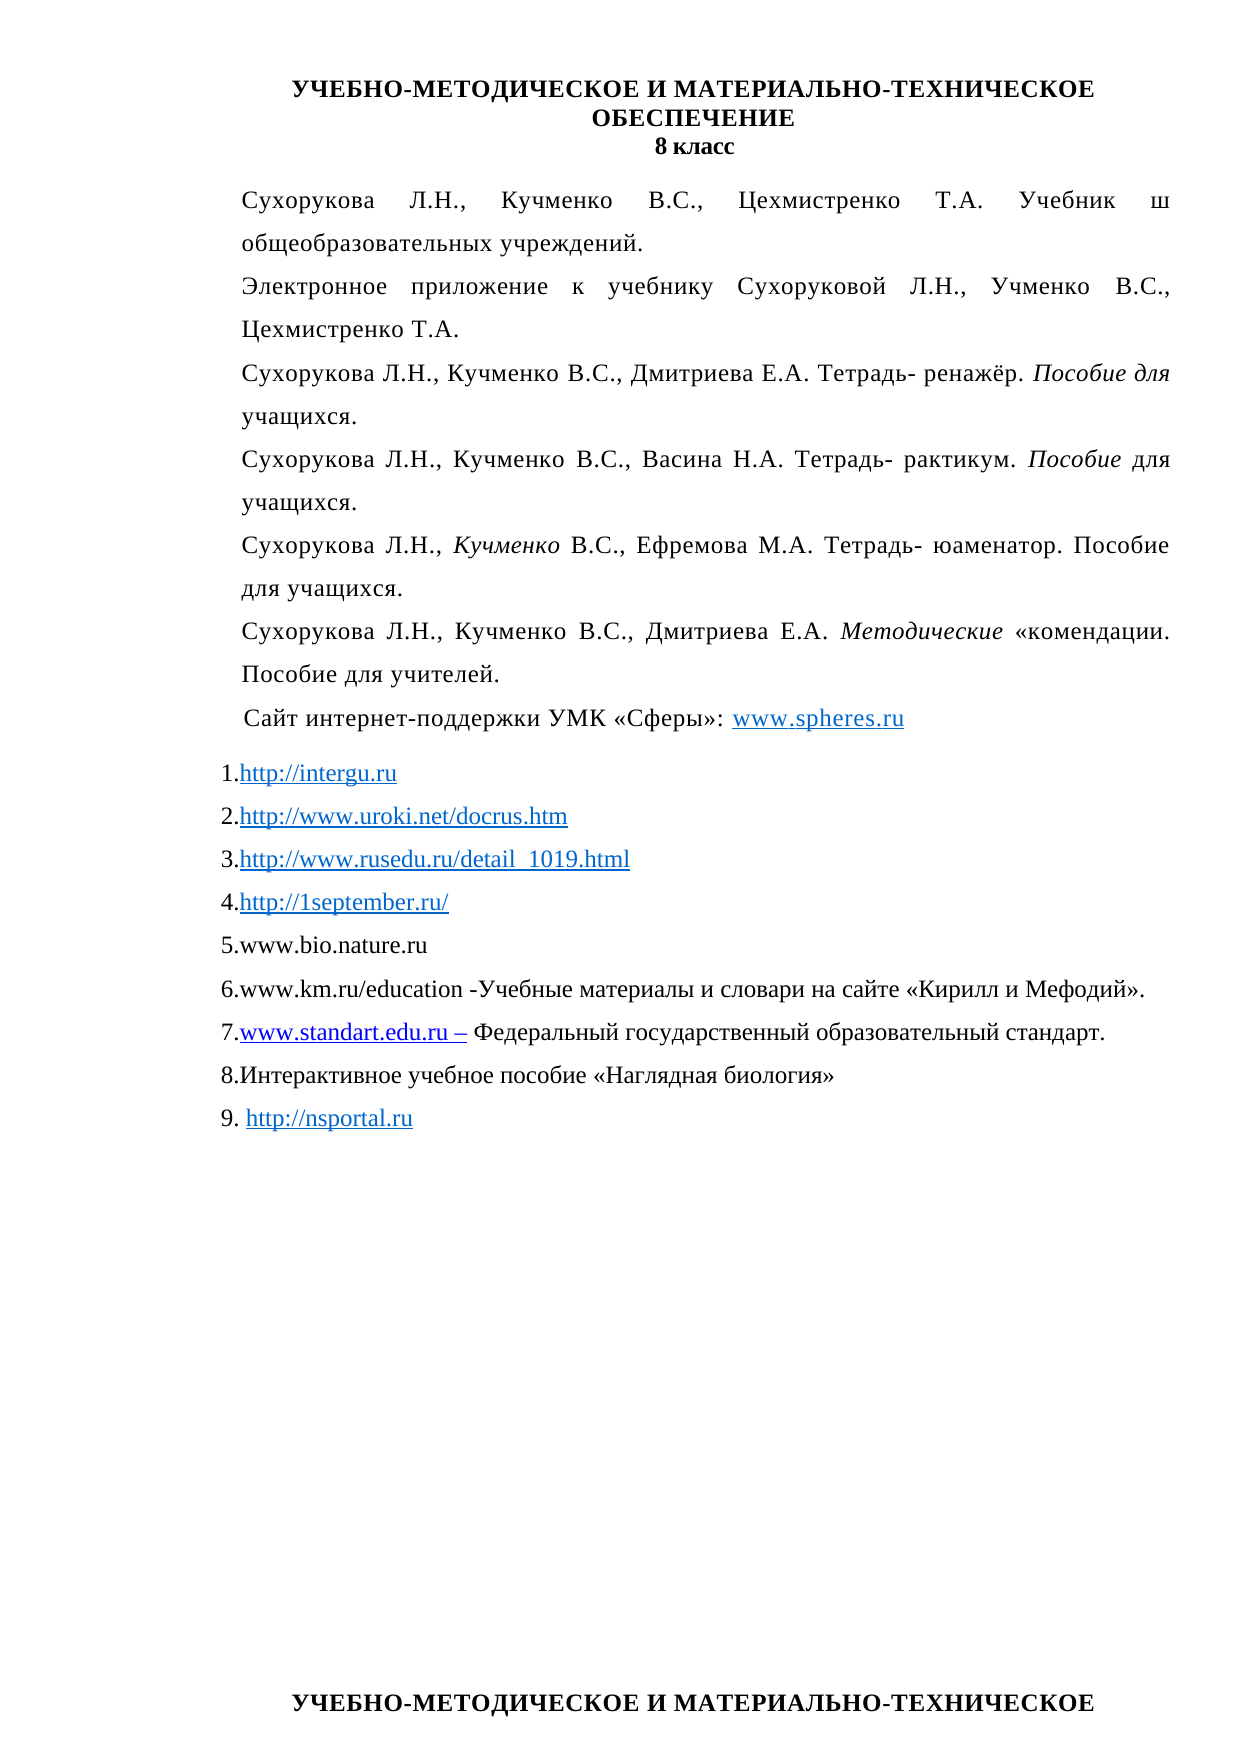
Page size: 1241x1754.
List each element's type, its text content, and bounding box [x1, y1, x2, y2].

text 3.http://www.rusedu.ru/detail_1019.html [221, 844, 1172, 873]
text 4.http://1september.ru/ [221, 887, 1172, 916]
text Электронное приложение к учебнику Сухоруковой Л.Н., Учменко B.C., Цехмистренко Т.А. [241, 271, 1170, 343]
text Сухорукова Л.Н., Кучменко B.C., Цехмистренко Т.А. Учебник ш общеобразовательных учреждений. [241, 185, 1170, 257]
text 1.http://intergu.ru [221, 758, 1172, 787]
text Сухорукова Л.Н., Кучменко B.C., Васина Н.А. Тетрадь- рактикум. Пособие для учащихся. [241, 444, 1170, 516]
text Сухорукова Л.Н., Кучменко B.C., Дмитриева Е.А. Тетрадь- ренажёр. Пособие для учащихся. [241, 358, 1170, 429]
text УЧЕБНО-МЕТОДИЧЕСКОЕ И МАТЕРИАЛЬНО-ТЕХНИЧЕСКОЕ ОБЕСПЕЧЕНИЕ [221, 1695, 497, 1716]
text 2.http://www.uroki.net/docrus.htm [221, 801, 1172, 830]
text Сухорукова Л.Н., Кучменко B.C., Ефремова М.А. Тетрадь- юаменатор. Пособие для учащихся. [241, 530, 1170, 602]
text Сухорукова Л.Н., Кучменко B.C., Дмитриева Е.А. Методические «комендации. Пособие для учителей. [241, 616, 1170, 688]
text 9. http://nsportal.ru [221, 1103, 1172, 1132]
text УЧЕБНО-МЕТОДИЧЕСКОЕ И МАТЕРИАЛЬНО-ТЕХНИЧЕСКОЕ ОБЕСПЕЧЕНИЕ [221, 74, 1166, 131]
text 6.www.km.ru/education -Учебные материалы и словари на сайте «Кирилл и Мефодий». [221, 974, 1172, 1002]
text Сайт интернет-поддержки УМК «Сферы»: www.spheres.ru [223, 703, 1172, 731]
text 8 класс [221, 131, 1169, 160]
text 8.Интерактивное учебное пособие «Наглядная биология» [221, 1060, 1172, 1089]
text 5.www.bio.nature.ru [221, 931, 1172, 959]
text 7.www.standart.edu.ru – Федеральный государственный образовательный стандарт. [221, 1017, 1172, 1046]
text УЧЕБНО-МЕТОДИЧЕСКОЕ И МАТЕРИАЛЬНО-ТЕХНИЧЕСКОЕ ОБЕСПЕЧЕНИЕ [505, 1695, 1166, 1716]
